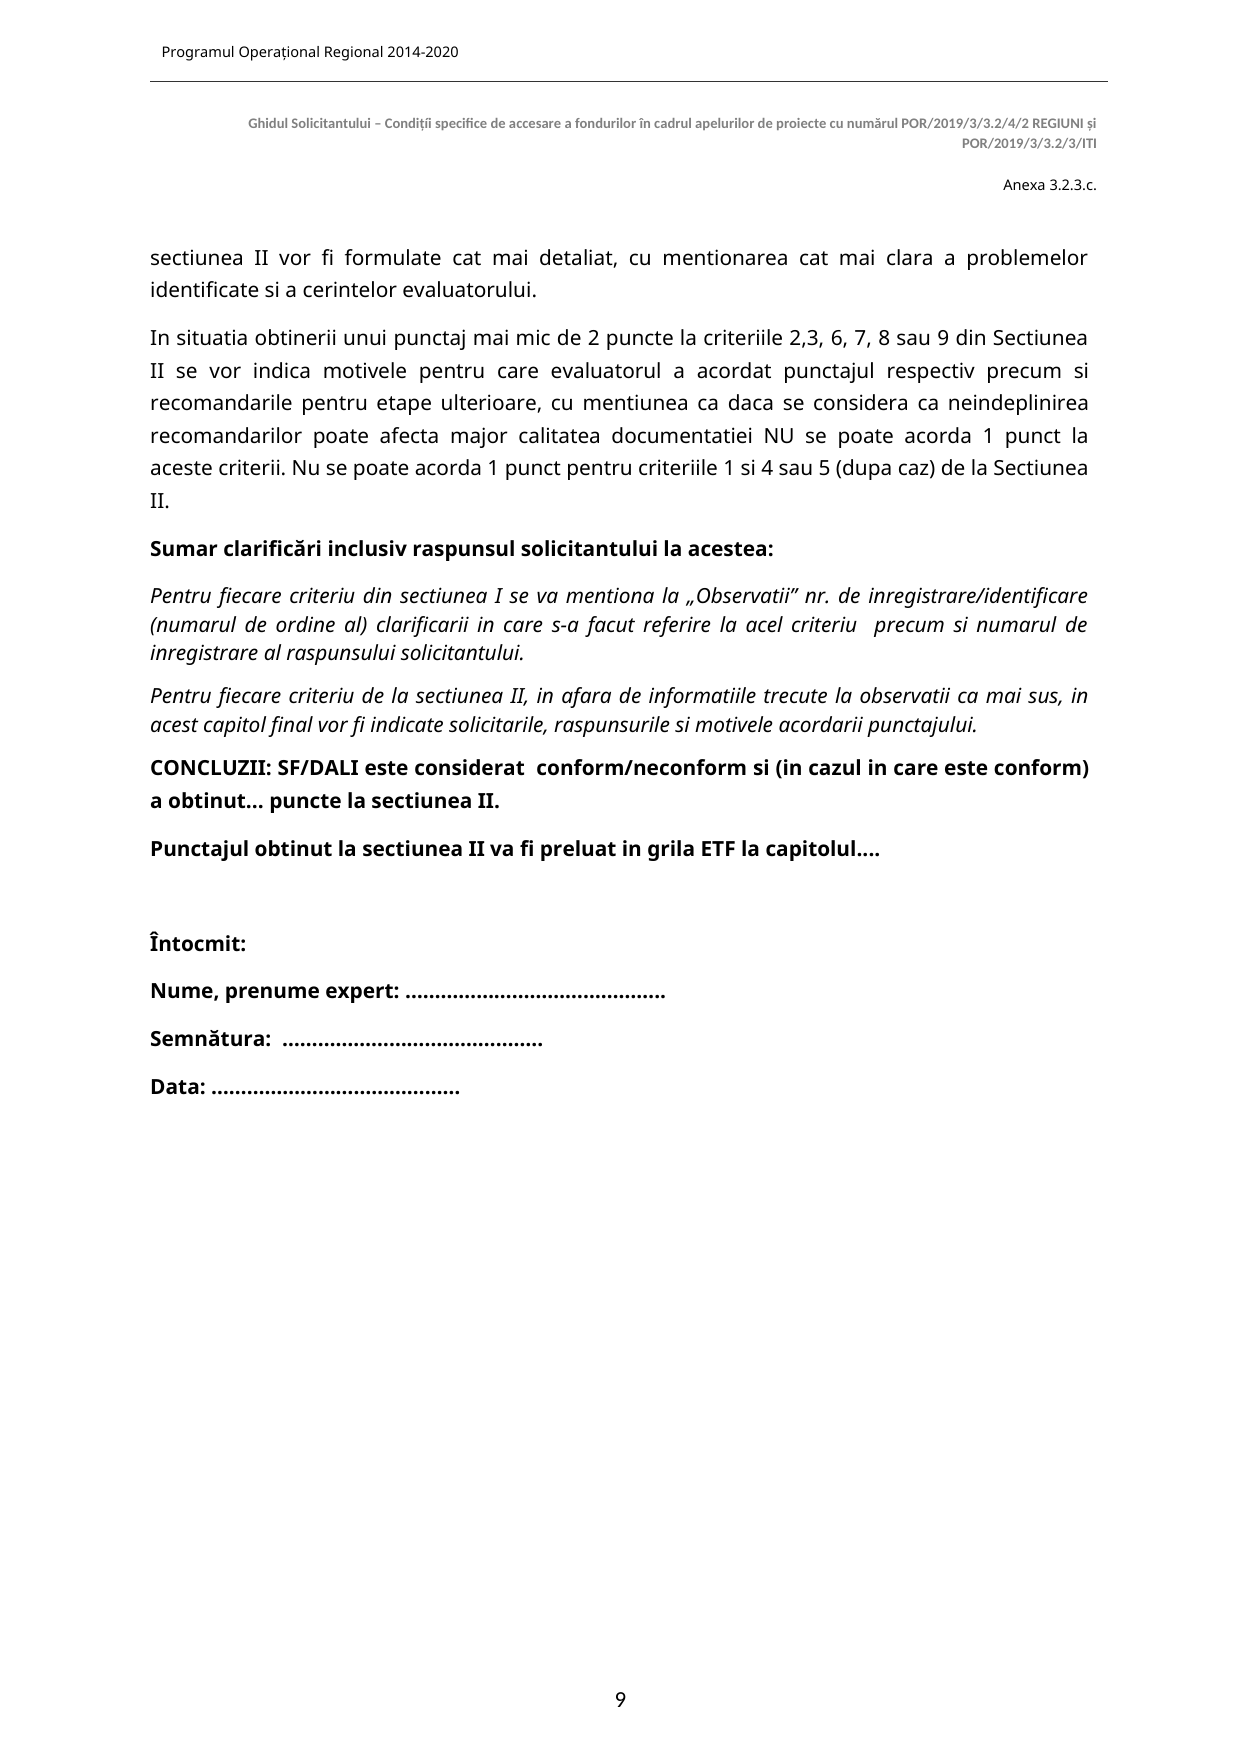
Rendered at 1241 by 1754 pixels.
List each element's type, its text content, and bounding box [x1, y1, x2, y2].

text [150, 243, 1090, 304]
text Întocmit: [150, 929, 1090, 957]
text Sumar clarificări inclusiv raspunsul solicitantului la acestea: [150, 534, 1090, 562]
text Data: …………………………………… [150, 1072, 1090, 1100]
text Punctajul obtinut la sectiunea II va fi preluat in grila ETF la capitolul.... [150, 834, 1090, 862]
text Semnătura: …………………………………….. [150, 1024, 1090, 1053]
text Pentru fiecare criteriu de la sectiunea II, in afara de informatiile trecute la observatii ca mai sus, in acest capitol final vor fi indicate solicitarile, raspunsurile si motivele acordarii punctajului. [150, 682, 1090, 738]
text In situatia obtinerii unui punctaj mai mic de 2 puncte la criteriile 2,3, 6, 7, 8 sau 9 din Sectiunea II se vor indica motivele pentru care evaluatorul a acordat punctajul respectiv precum si recomandarile pentru etape ulterioare, cu mentiunea ca daca se considera ca neindeplinirea recomandarilor poate afecta major calitatea documentatiei NU se poate acorda 1 punct la aceste criterii. Nu se poate acorda 1 punct pentru criteriile 1 si 4 sau 5 (dupa caz) de la Sectiunea II. [150, 323, 1090, 514]
text Nume, prenume expert: …………………………………….. [150, 977, 1090, 1005]
text CONCLUZII: SF/DALI este considerat conform/neconform si (in cazul in care este conform) a obtinut... puncte la sectiunea II. [150, 753, 1090, 814]
text Pentru fiecare criteriu din sectiunea I se va mentiona la „Observatii” nr. de inregistrare/identificare (numarul de ordine al) clarificarii in care s-a facut referire la acel criteriu precum si numarul de inregistrare al raspunsului solicitantului. [150, 581, 1090, 667]
